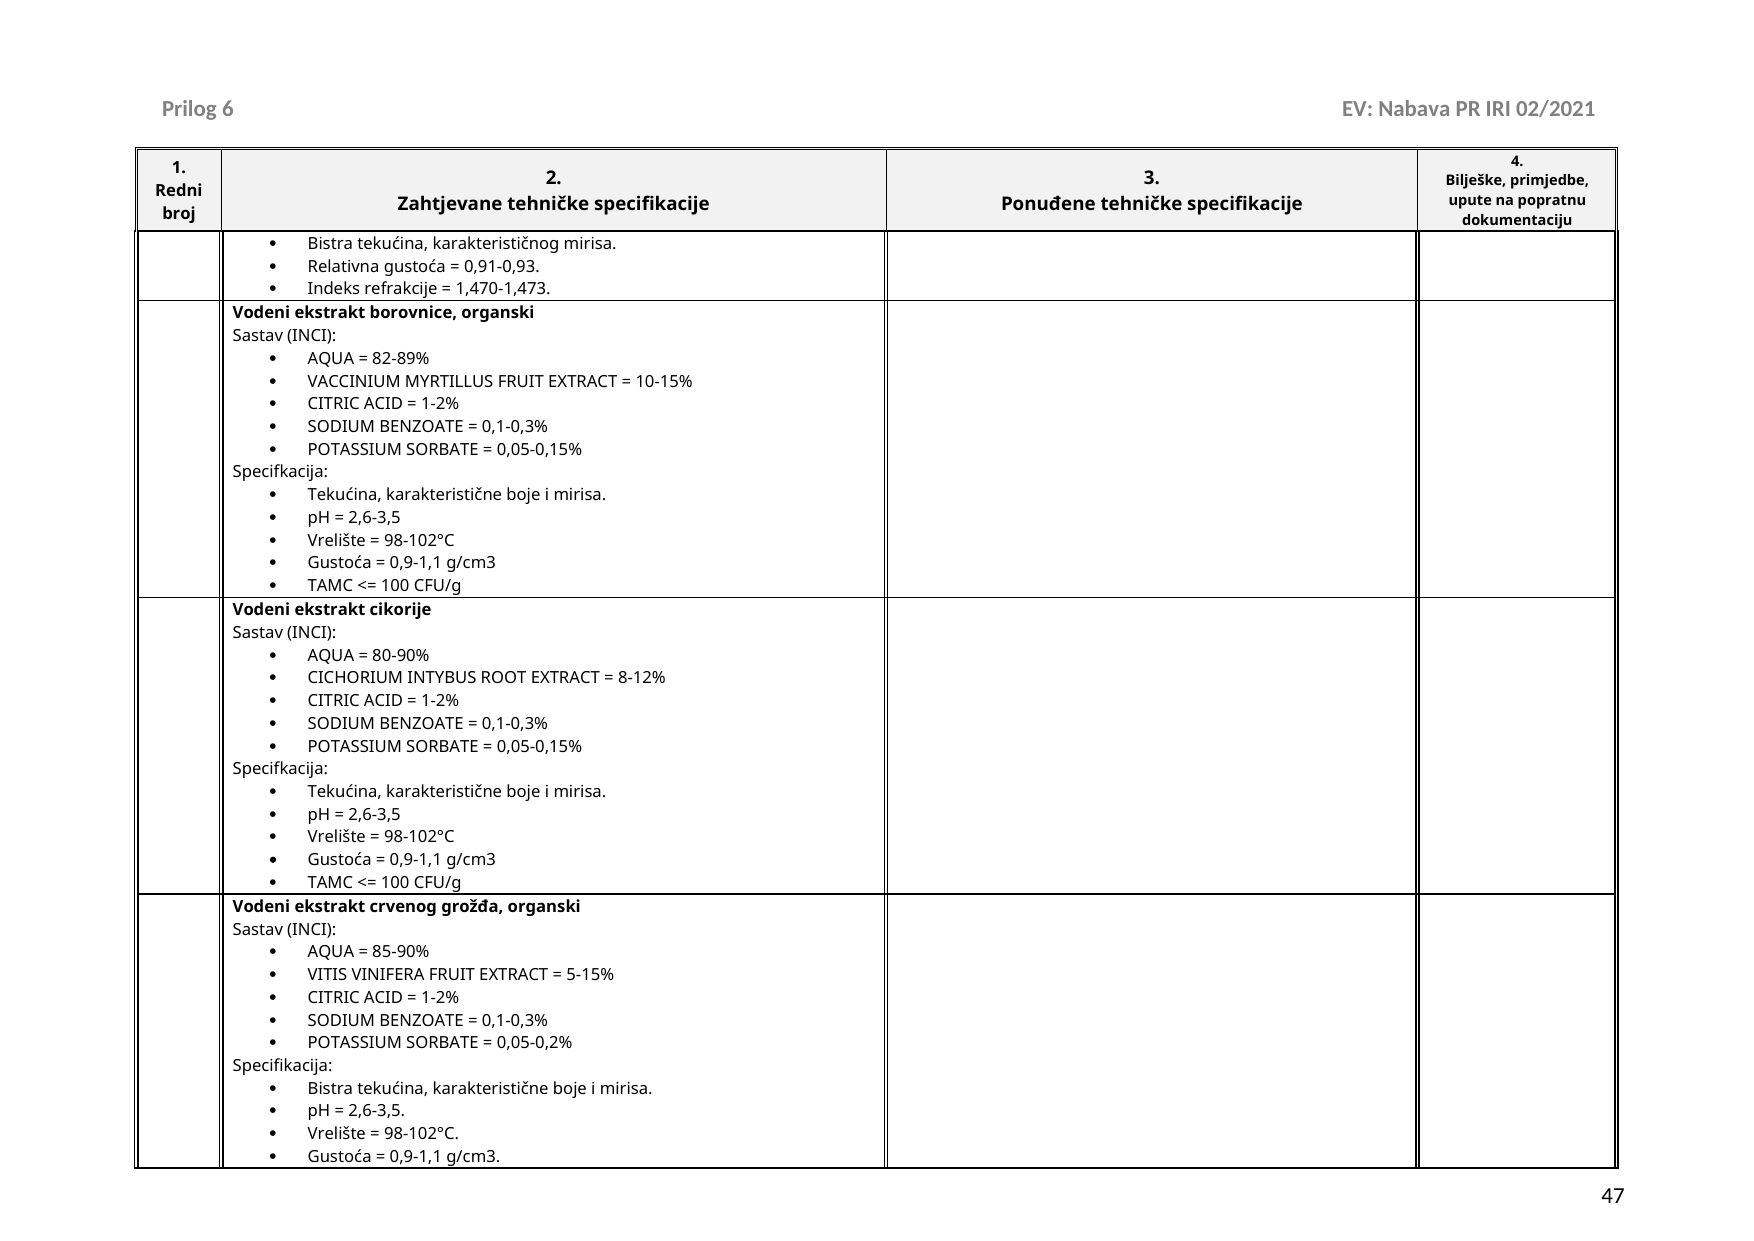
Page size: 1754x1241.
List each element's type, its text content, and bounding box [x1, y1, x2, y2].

table_cell [139, 301, 219, 596]
table_header 4. Bilješke, primjedbe, upute na popratnu dokumentaciju [1418, 150, 1615, 230]
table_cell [224, 232, 884, 299]
table_cell [139, 598, 219, 893]
table_cell Vodeni ekstrakt cikorije Sastav (INCI): AQUA = 80-90% CICHORIUM INTYBUS ROOT EXTRACT = 8-12% CITRIC ACID = 1-2% SODIUM BENZOATE = 0,1-0,3% POTASSIUM SORBATE = 0,05-0,15% Specifkacija: Tekućina, karakteristične boje i mirisa. pH = 2,6-3,5 Vrelište = 98-102°C Gustoća = 0,9-1,1 g/cm3 TAMC <= 100 CFU/g [224, 598, 884, 893]
table_cell [1420, 598, 1614, 893]
table_cell [139, 895, 219, 1167]
table_header 3. Ponuđene tehničke specifikacije [887, 150, 1417, 230]
table_header 2. Zahtjevane tehničke specifikacije [222, 150, 886, 230]
table_cell [888, 895, 1415, 1167]
table_cell [1420, 232, 1614, 299]
table_cell [1420, 301, 1614, 596]
table_cell [1420, 895, 1614, 1167]
table_header 1. Redni broj [138, 150, 221, 230]
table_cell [224, 895, 884, 1167]
table_cell [888, 598, 1415, 893]
table_cell Vodeni ekstrakt borovnice, organski Sastav (INCI): AQUA = 82-89% VACCINIUM MYRTILLUS FRUIT EXTRACT = 10-15% CITRIC ACID = 1-2% SODIUM BENZOATE = 0,1-0,3% POTASSIUM SORBATE = 0,05-0,15% Specifkacija: Tekućina, karakteristične boje i mirisa. pH = 2,6-3,5 Vrelište = 98-102°C Gustoća = 0,9-1,1 g/cm3 TAMC <= 100 CFU/g [224, 301, 884, 596]
table_cell [139, 232, 219, 299]
table_cell [888, 232, 1415, 299]
table_cell [888, 301, 1415, 596]
